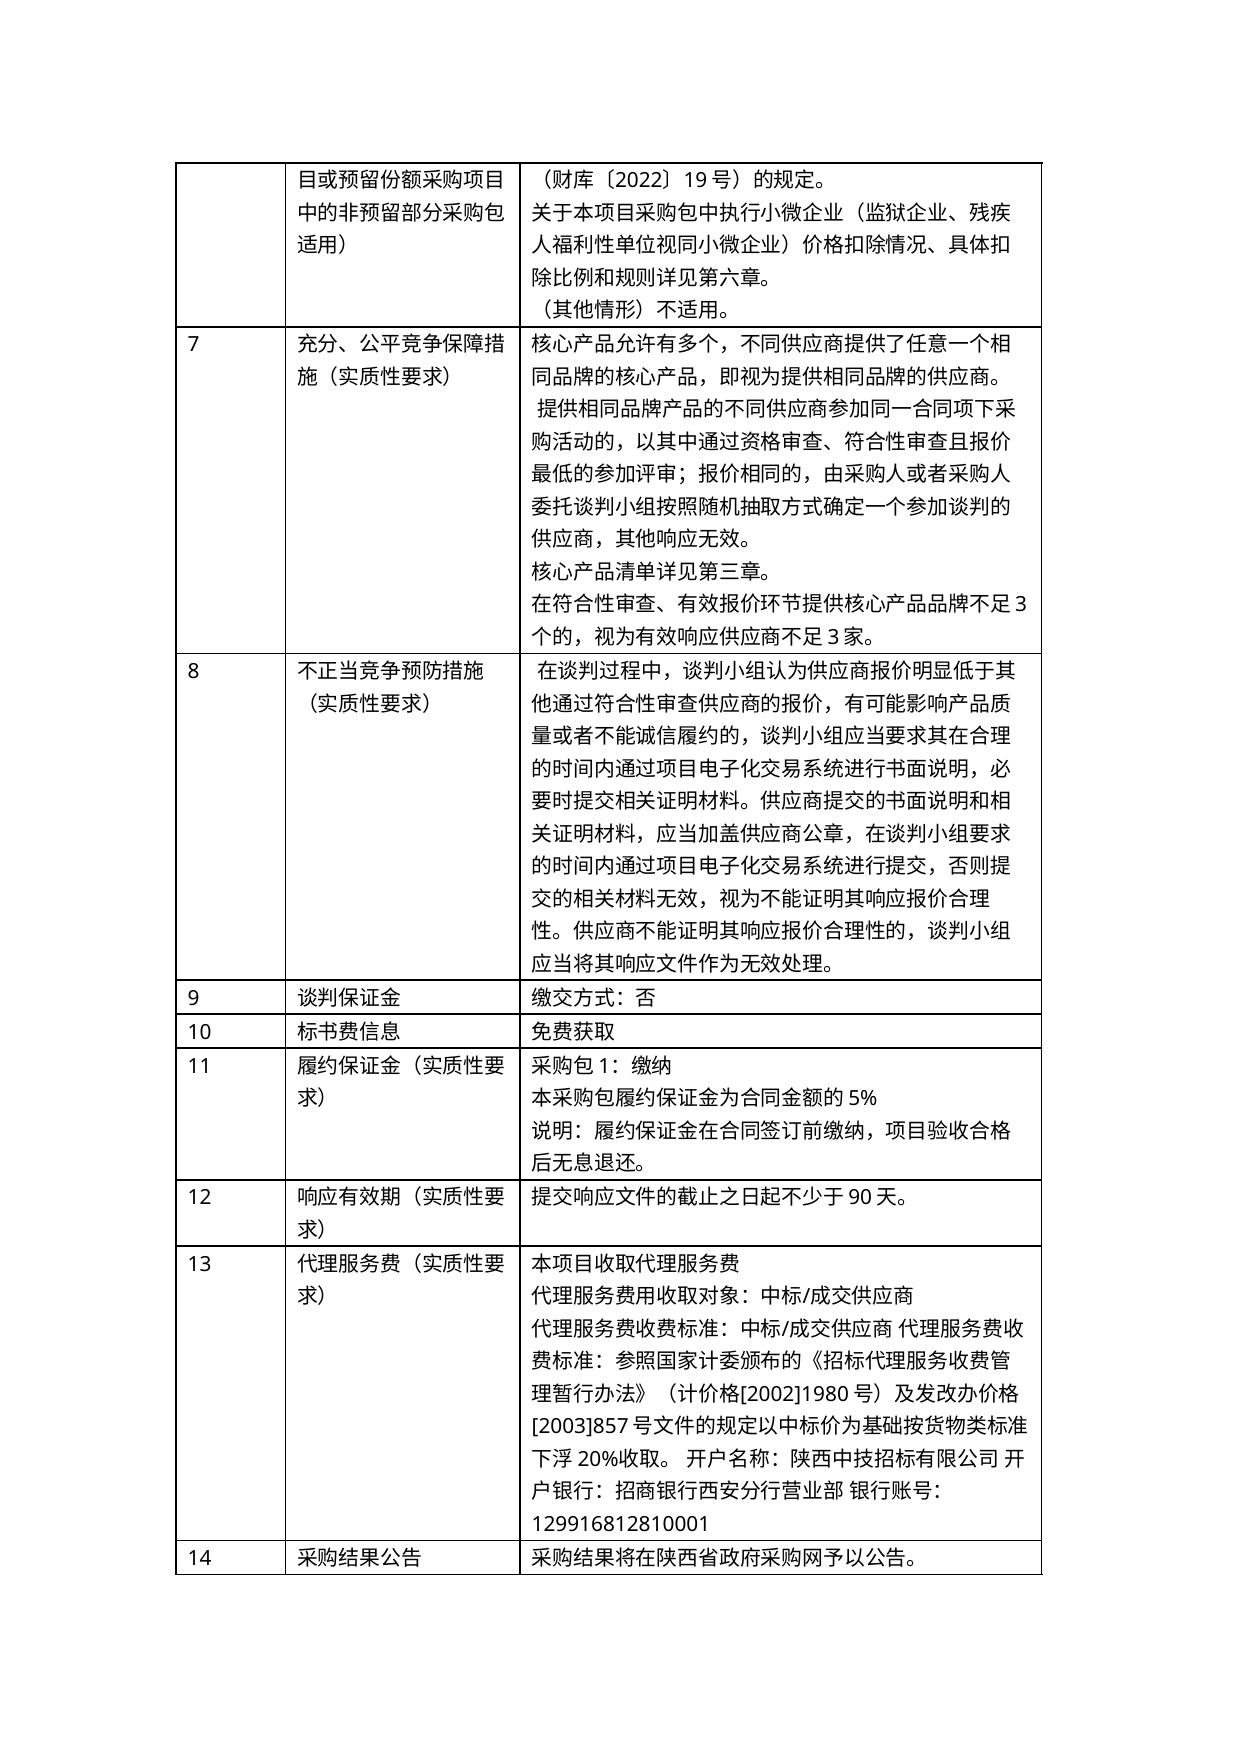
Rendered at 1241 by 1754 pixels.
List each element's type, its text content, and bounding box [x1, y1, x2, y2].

table_cell 谈判保证金 [286, 981, 519, 1013]
table_cell 履约保证金（实质性要求） [286, 1049, 519, 1179]
table_cell 标书费信息 [286, 1015, 519, 1047]
table_cell 6 [177, 164, 285, 326]
table_cell 8 [177, 654, 285, 979]
table_cell 采购包1：缴纳 本采购包履约保证金为合同金额的5% 说明：履约保证金在合同签订前缴纳，项目验收合格后无息退还。 [521, 1049, 1041, 1179]
table_cell 充分、公平竞争保障措施（实质性要求） [286, 328, 519, 653]
table_cell 提交响应文件的截止之日起不少于90天。 [521, 1181, 1041, 1245]
table_cell 代理服务费（实质性要求） [286, 1247, 519, 1539]
table_cell 在谈判过程中，谈判小组认为供应商报价明显低于其他通过符合性审查供应商的报价，有可能影响产品质量或者不能诚信履约的，谈判小组应当要求其在合理的时间内通过项目电子化交易系统进行书面说明，必要时提交相关证明材料。供应商提交的书面说明和相关证明材料，应当加盖供应商公章，在谈判小组要求的时间内通过项目电子化交易系统进行提交，否则提交的相关材料无效，视为不能证明其响应报价合理性。供应商不能证明其响应报价合理性的，谈判小组应当将其响应文件作为无效处理。 [521, 654, 1041, 979]
table_cell 采购结果公告 [286, 1541, 519, 1573]
table_cell 响应有效期（实质性要求） [286, 1181, 519, 1245]
table_cell 免费获取 [521, 1015, 1041, 1047]
table_cell 缴交方式：否 [521, 981, 1041, 1013]
table_cell 14 [177, 1541, 285, 1573]
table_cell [521, 164, 1041, 326]
table_cell 7 [177, 328, 285, 653]
table_cell 12 [177, 1181, 285, 1245]
table_cell 核心产品允许有多个，不同供应商提供了任意一个相同品牌的核心产品，即视为提供相同品牌的供应商。 提供相同品牌产品的不同供应商参加同一合同项下采购活动的，以其中通过资格审查、符合性审查且报价最低的参加评审；报价相同的，由采购人或者采购人委托谈判小组按照随机抽取方式确定一个参加谈判的供应商，其他响应无效。 核心产品清单详见第三章。 在符合性审查、有效报价环节提供核心产品品牌不足3个的，视为有效响应供应商不足3家。 [521, 328, 1041, 653]
table_cell 9 [177, 981, 285, 1013]
table_cell 11 [177, 1049, 285, 1179]
table_cell 10 [177, 1015, 285, 1047]
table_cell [286, 164, 519, 326]
table_cell 采购结果将在陕西省政府采购网予以公告。 [521, 1541, 1041, 1573]
table_cell 13 [177, 1247, 285, 1539]
table_cell 不正当竞争预防措施（实质性要求） [286, 654, 519, 979]
table_cell 本项目收取代理服务费 代理服务费用收取对象：中标/成交供应商 代理服务费收费标准：中标/成交供应商 代理服务费收费标准：参照国家计委颁布的《招标代理服务收费管理暂行办法》（计价格[2002]1980号）及发改办价格[2003]857号文件的规定以中标价为基础按货物类标准下浮20%收取。 开户名称：陕西中技招标有限公司 开户银行：招商银行西安分行营业部 银行账号：129916812810001 [521, 1247, 1041, 1539]
